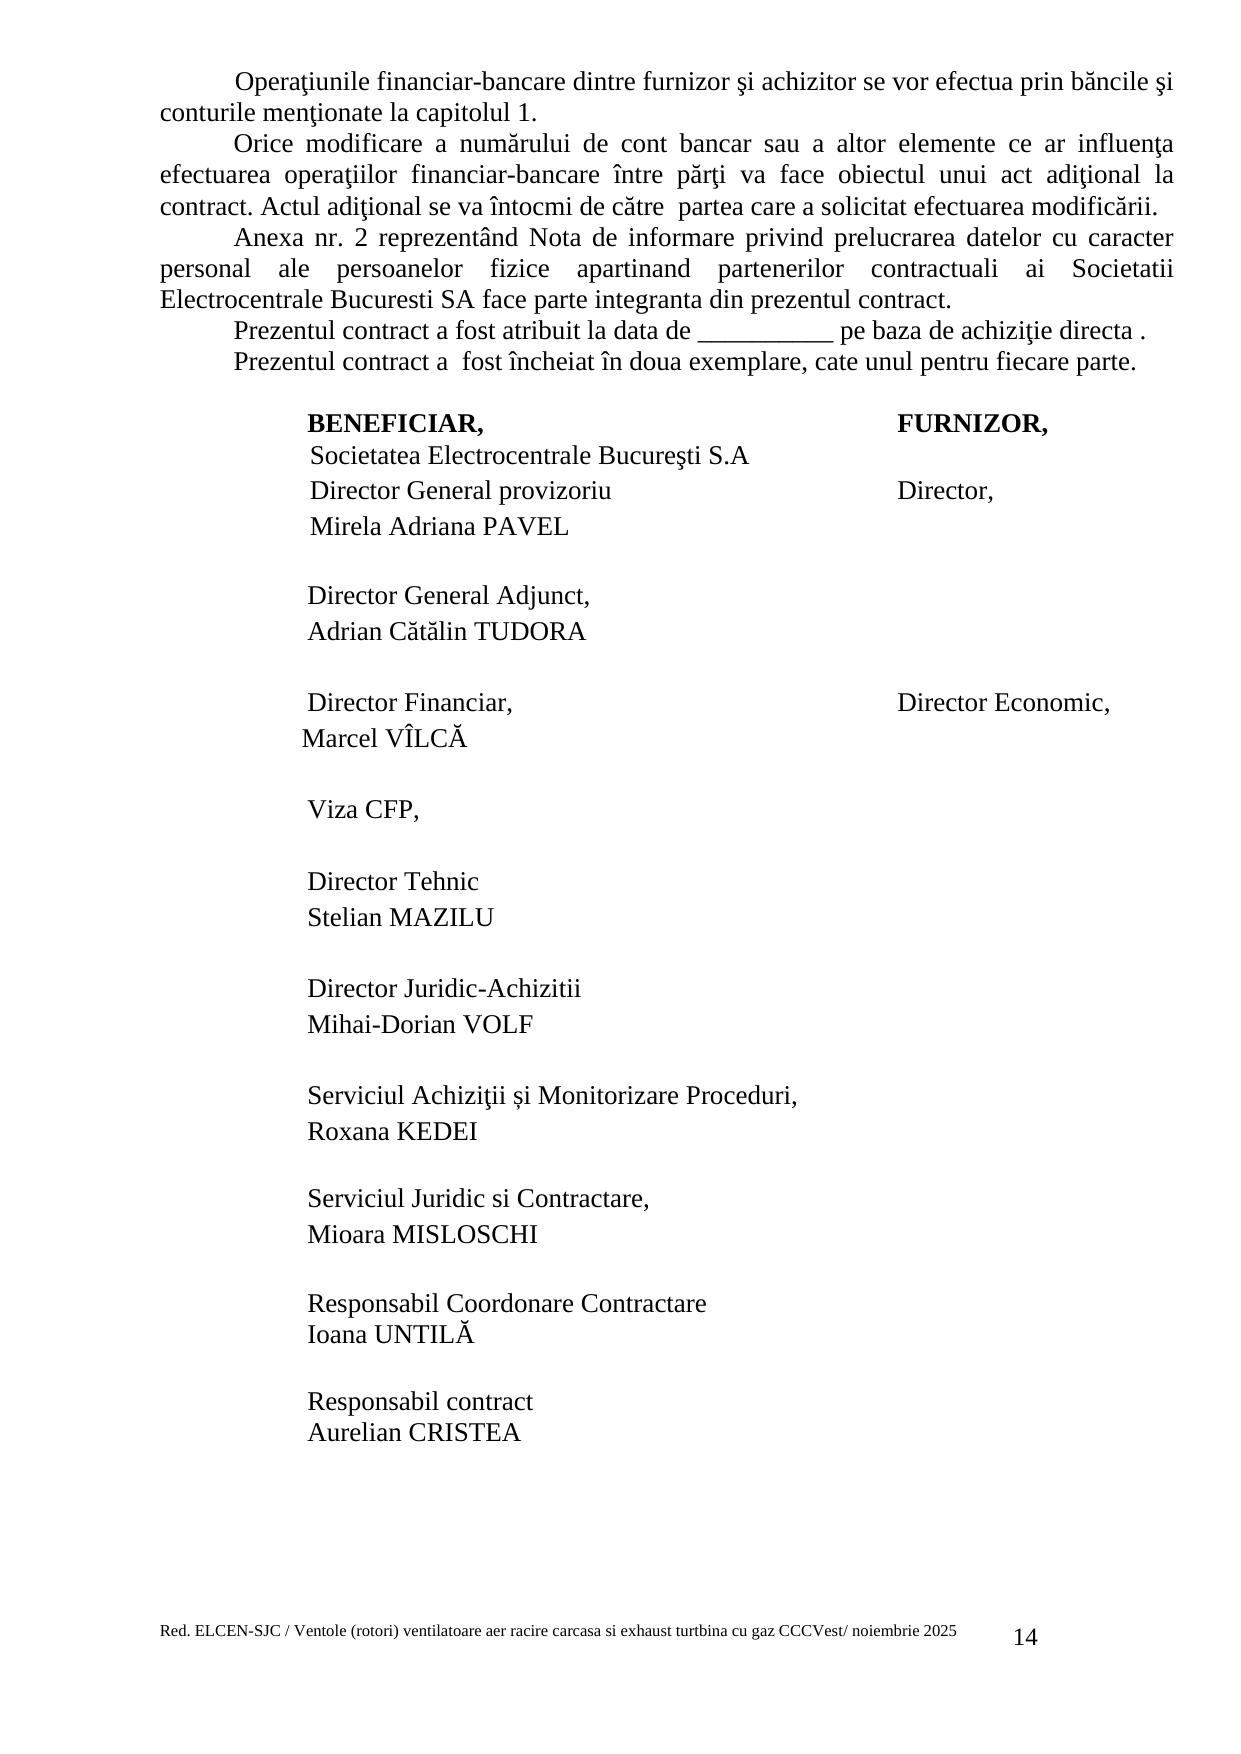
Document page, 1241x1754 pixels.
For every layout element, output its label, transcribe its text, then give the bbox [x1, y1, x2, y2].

text Mioara MISLOSCHI [159, 1218, 1175, 1249]
text Responsabil Coordonare Contractare [233, 1287, 1175, 1318]
text Anexa nr. 2 reprezentând Nota de informare privind prelucrarea datelor cu caracter personal ale persoanelor fizice apartinand partenerilor contractuali ai Societatii Electrocentrale Bucuresti SA face parte integranta din prezentul contract. [159, 221, 1175, 314]
text Societatea Electrocentrale Bucureşti S.A [159, 439, 1175, 470]
text Roxana KEDEI [233, 1115, 1175, 1146]
text Director Financiar, Director Economic, [159, 686, 1175, 718]
text Mirela Adriana PAVEL [159, 510, 1175, 541]
text Director General Adjunct, [159, 579, 1175, 610]
text Aurelian CRISTEA [159, 1416, 1175, 1447]
text Prezentul contract a fost încheiat în doua exemplare, cate unul pentru fiecare parte. [159, 345, 1175, 376]
text Stelian MAZILU [233, 901, 1175, 932]
text Operaţiunile financiar-bancare dintre furnizor şi achizitor se vor efectua prin băncile şi conturile menţionate la capitolul 1. [159, 65, 1175, 127]
text BENEFICIAR, FURNIZOR, [232, 408, 1175, 439]
text Adrian Cătălin TUDORA [159, 615, 1175, 646]
text Mihai-Dorian VOLF [233, 1008, 1175, 1039]
text Viza CFP, [159, 794, 1175, 825]
text Serviciul Achiziţii și Monitorizare Proceduri, [233, 1079, 1175, 1111]
text Director Tehnic [233, 865, 1175, 896]
text Ioana UNTILĂ [233, 1318, 1175, 1349]
text Responsabil contract [159, 1385, 1175, 1416]
text Director Juridic-Achizitii [233, 972, 1175, 1003]
text Serviciul Juridic si Contractare, [233, 1182, 1175, 1213]
text Prezentul contract a fost atribuit la data de __________ pe baza de achiziţie directa . [159, 314, 1175, 345]
text Director General provizoriu Director, [159, 474, 1175, 506]
text Marcel VÎLCĂ [159, 722, 1175, 753]
text Orice modificare a numărului de cont bancar sau a altor elemente ce ar influenţa efectuarea operaţiilor financiar-bancare între părţi va face obiectul unui act adiţional la contract. Actul adiţional se va întocmi de către partea care a solicitat efectuarea modificării. [159, 127, 1175, 221]
